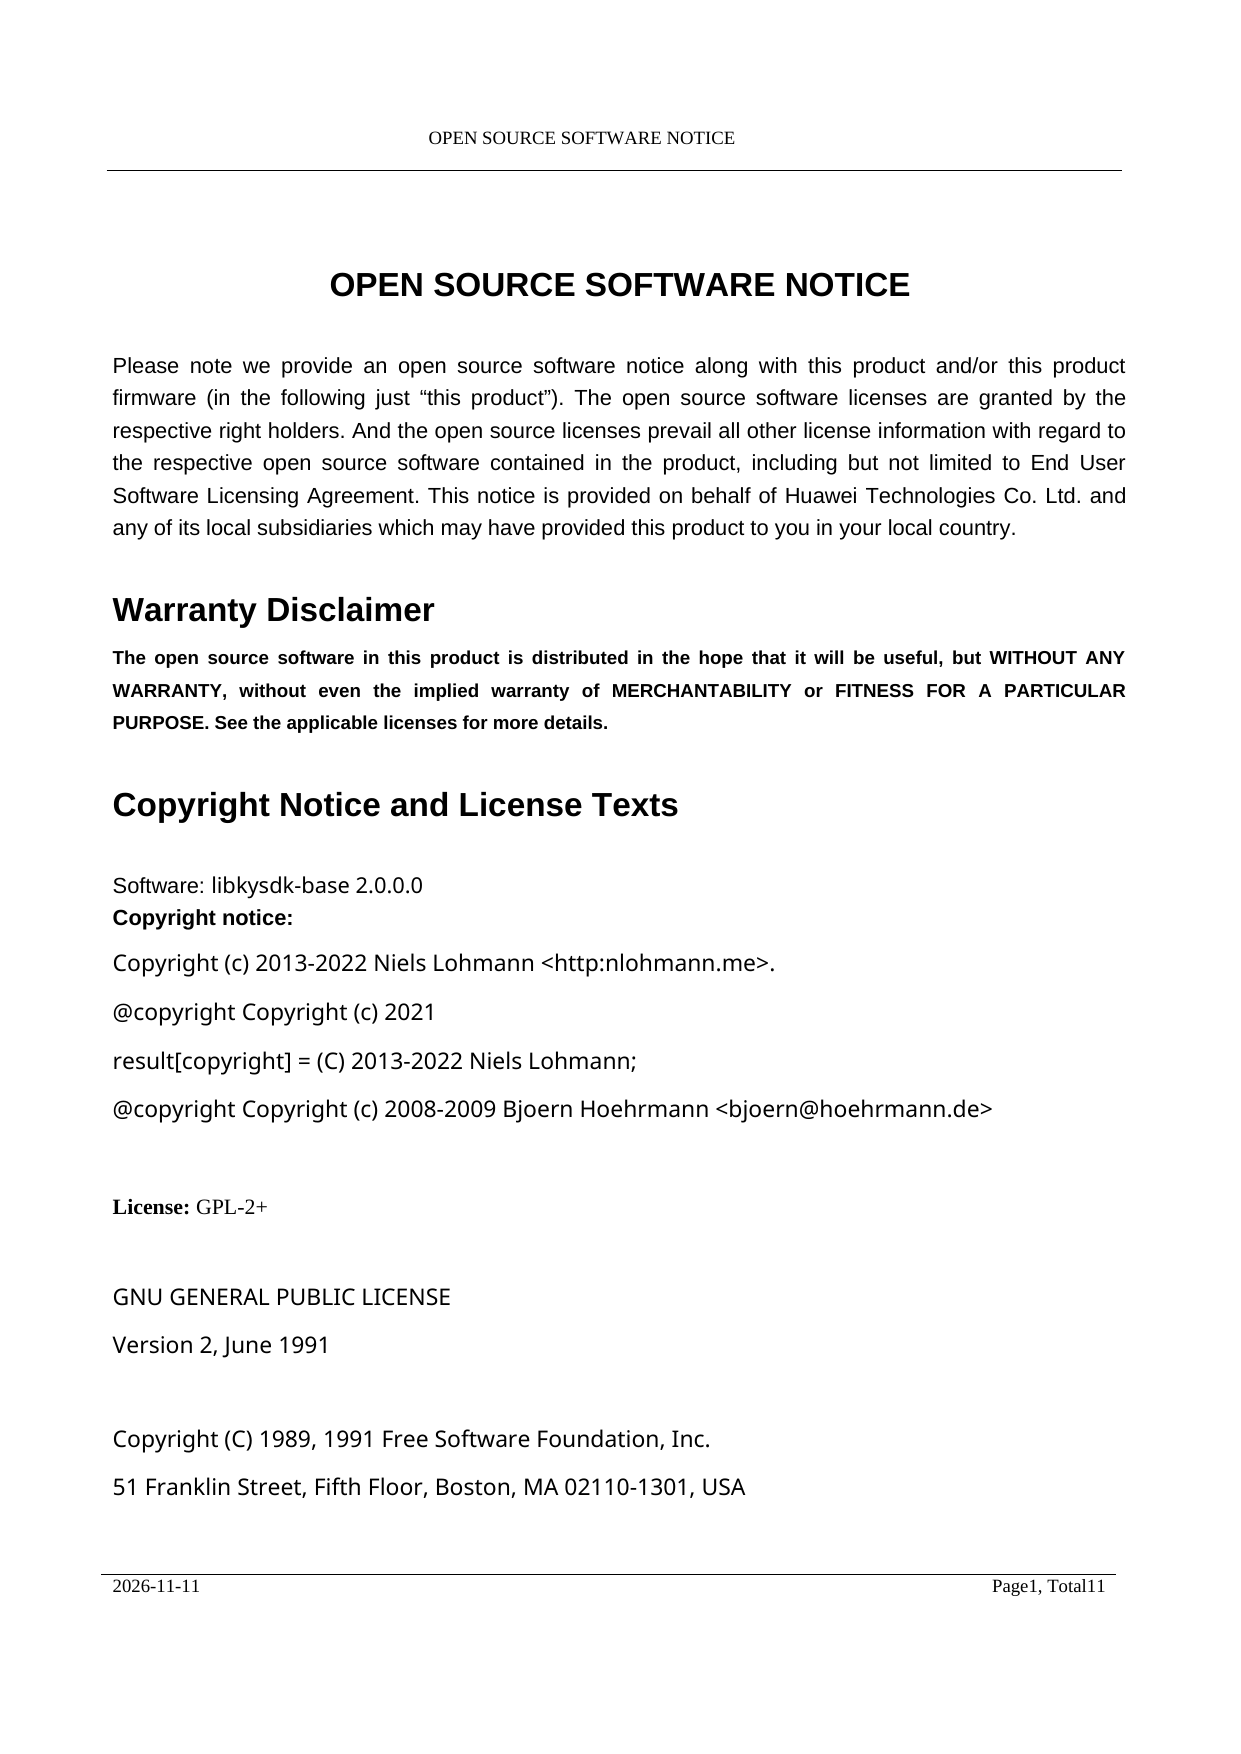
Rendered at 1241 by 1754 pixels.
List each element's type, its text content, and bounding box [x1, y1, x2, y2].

text Warranty Disclaimer [112, 576, 1128, 641]
text Version 2, June 1991 [112, 1329, 1128, 1361]
text Please note we provide an open source software notice along with this product and/or this product firmware (in the following just “this product”). The open source software licenses are granted by the respective right holders. And the open source licenses prevail all other license information with regard to the respective open source software contained in the product, including but not limited to End User Software Licensing Agreement. This notice is provided on behalf of Huawei Technologies Co. Ltd. and any of its local subsidiaries which may have provided this product to you in your local country. [112, 349, 1128, 544]
text The open source software in this product is distributed in the hope that it will be useful, but WITHOUT ANY WARRANTY, without even the implied warranty of MERCHANTABILITY or FITNESS FOR A PARTICULAR PURPOSE. See the applicable licenses for more details. [112, 641, 1128, 739]
text GNU GENERAL PUBLIC LICENSE [112, 1281, 1128, 1313]
text License: GPL-2+ [112, 1190, 1128, 1223]
text Copyright (C) 1989, 1991 Free Software Foundation, Inc. [112, 1422, 1128, 1454]
text Copyright Notice and License Texts [112, 771, 1128, 836]
text 51 Franklin Street, Fifth Floor, Boston, MA 02110-1301, USA [112, 1470, 1128, 1502]
text OPEN SOURCE SOFTWARE NOTICE [112, 251, 1128, 316]
text Copyright (c) 2013-2022 Niels Lohmann <http:nlohmann.me>. @copyright Copyright (c) 2021 result[copyright] = (C) 2013-2022 Niels Lohmann; @copyright Copyright (c) 2008-2009 Bjoern Hoehrmann <bjoern@hoehrmann.de> [112, 947, 1128, 1174]
text Copyright notice: [112, 901, 1128, 934]
text Software: libkysdk-base 2.0.0.0 [112, 869, 1128, 901]
